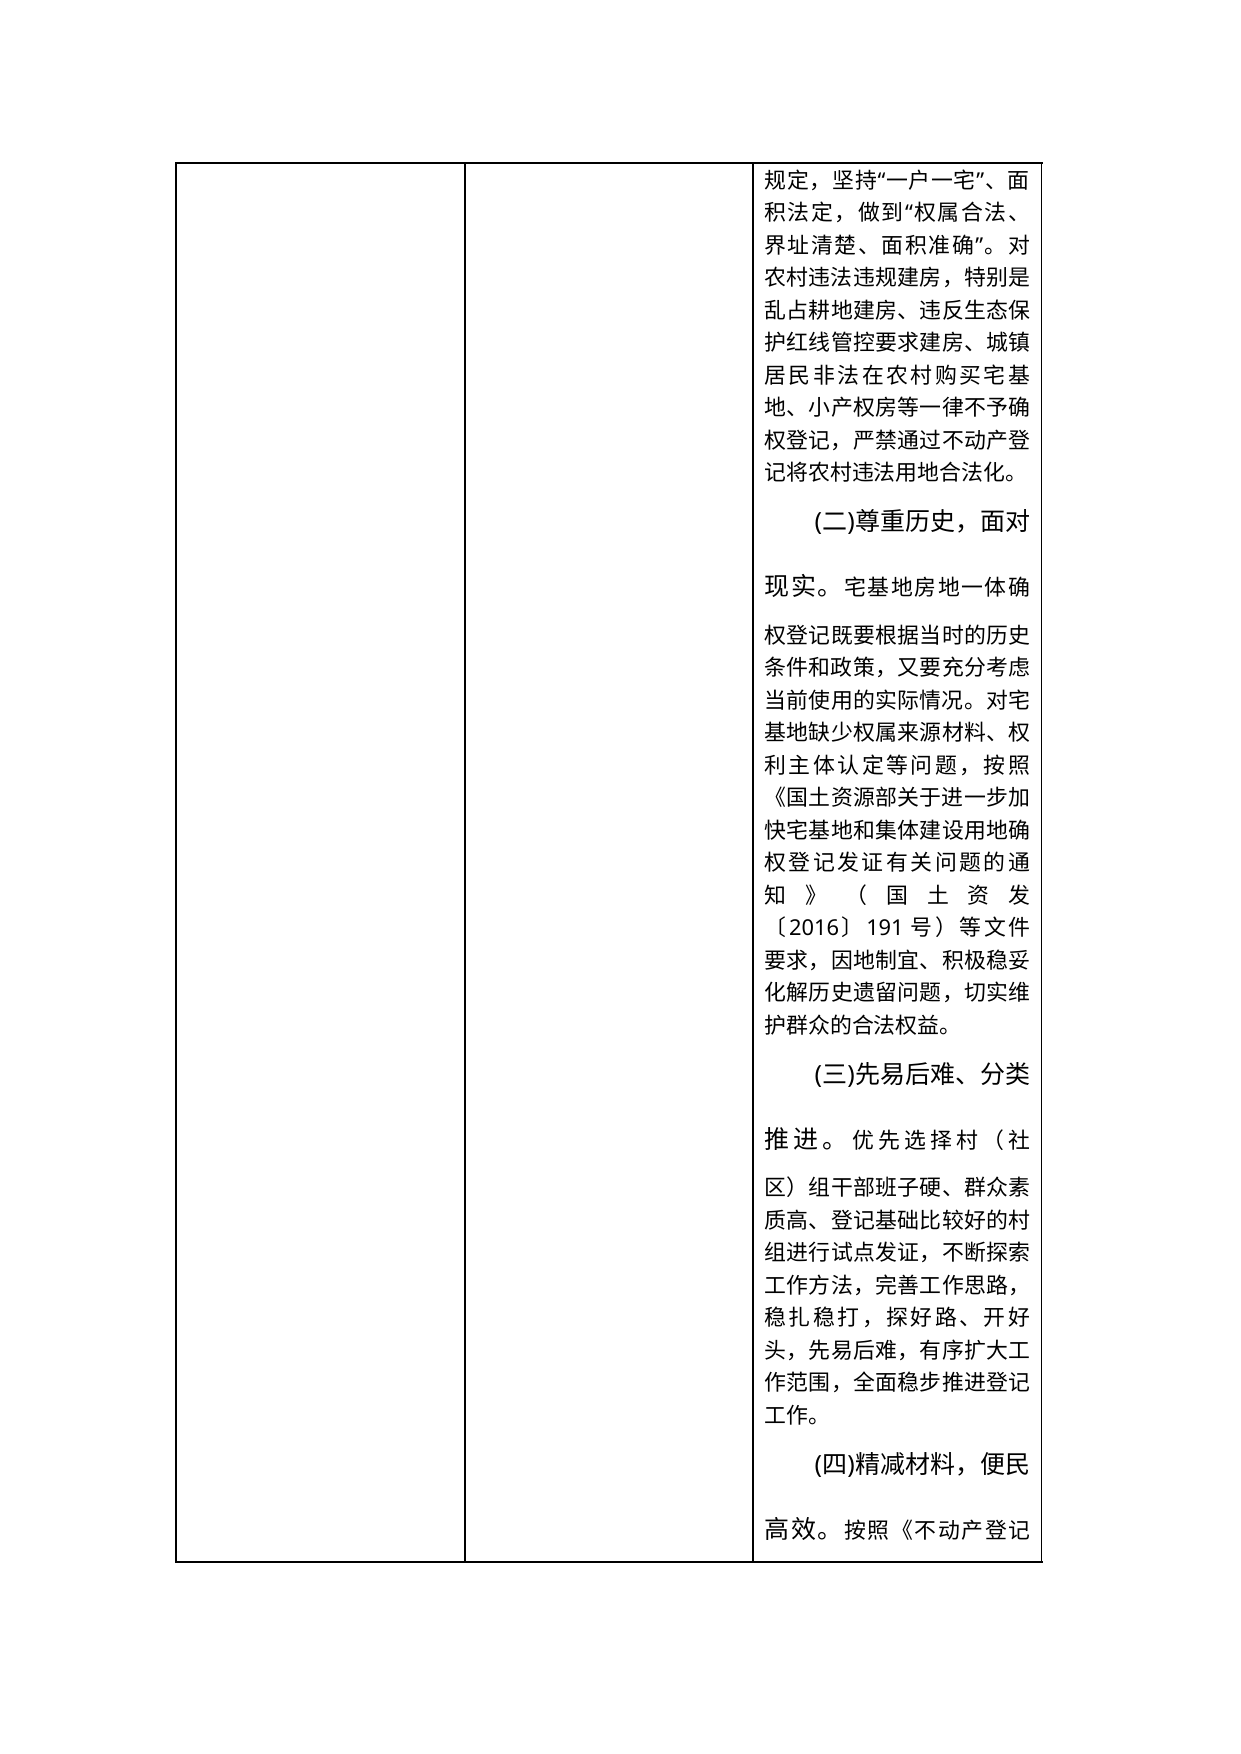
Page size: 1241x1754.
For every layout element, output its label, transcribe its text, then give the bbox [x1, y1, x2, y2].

table_cell 1 [177, 164, 464, 1561]
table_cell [754, 164, 1041, 1561]
table_cell [466, 164, 752, 1561]
